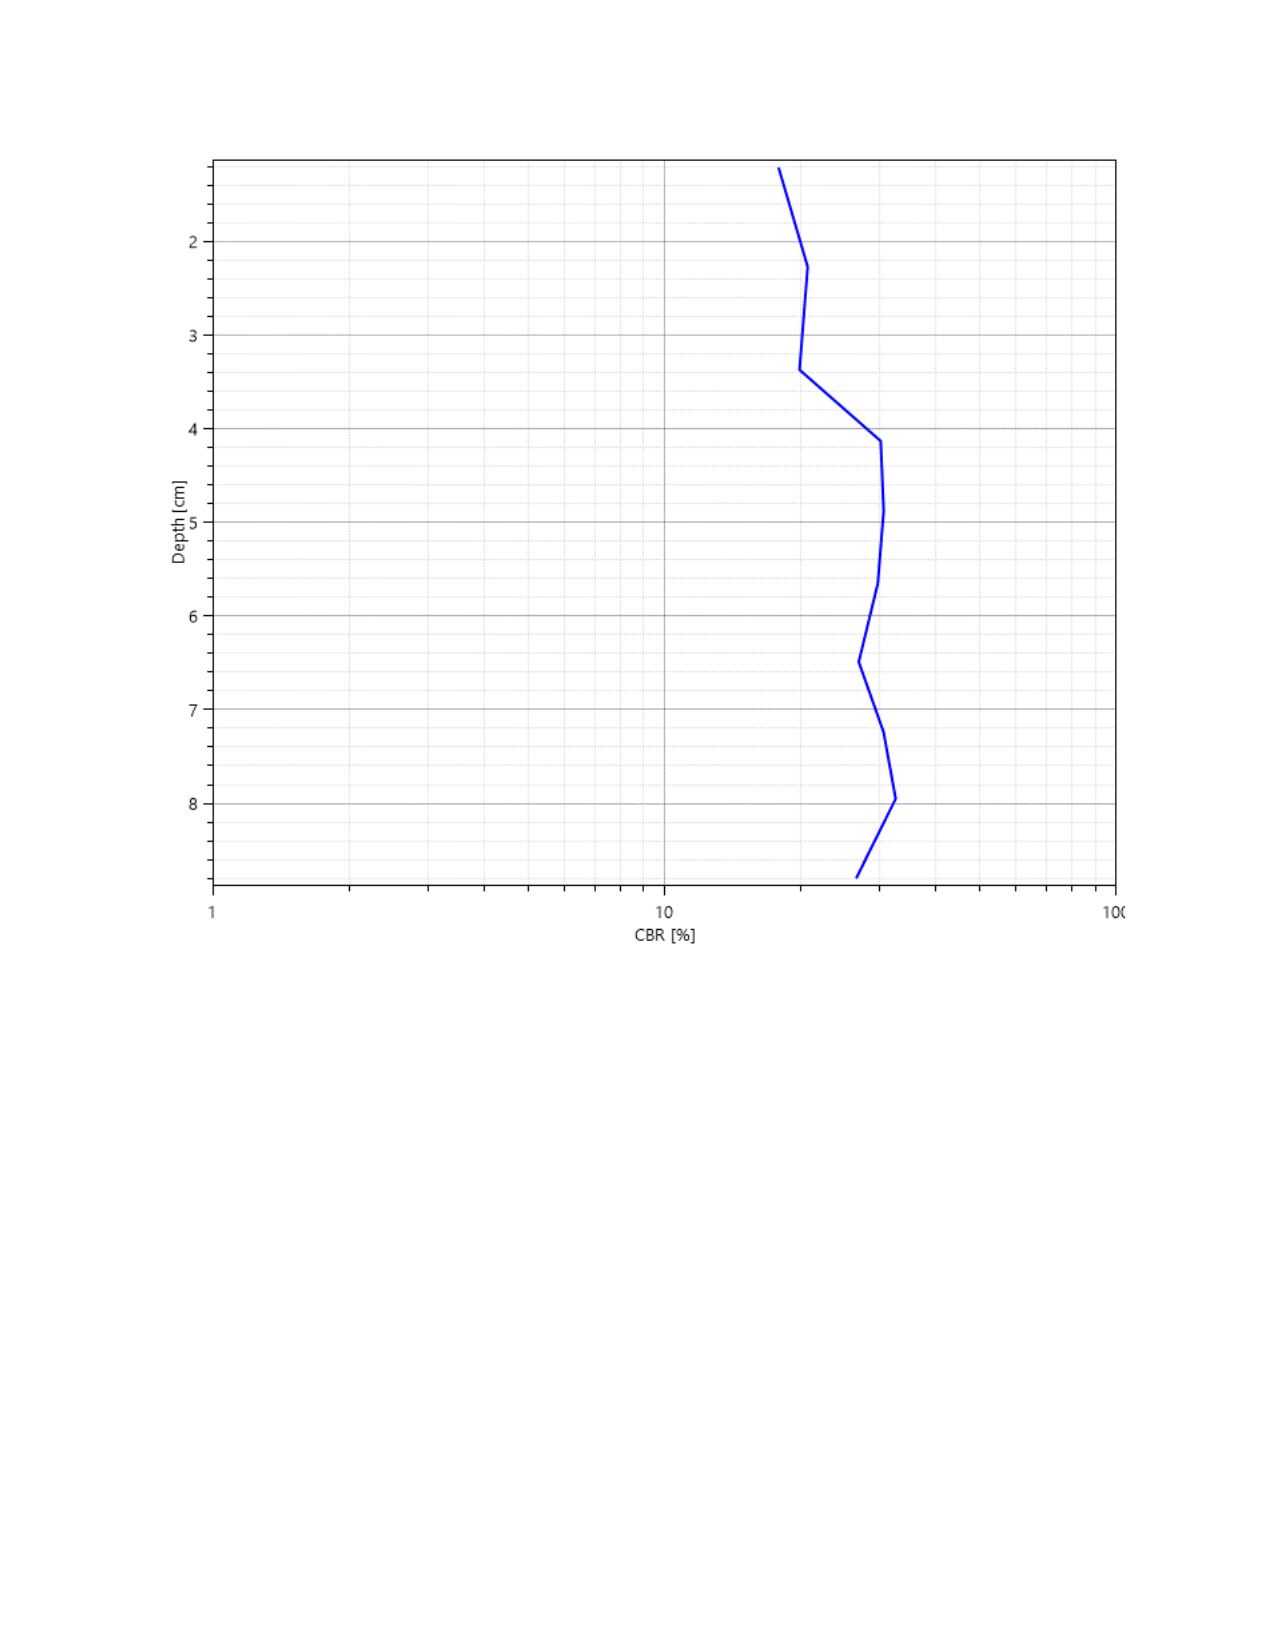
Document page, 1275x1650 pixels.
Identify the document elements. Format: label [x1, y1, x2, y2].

picture [150, 150, 1125, 961]
